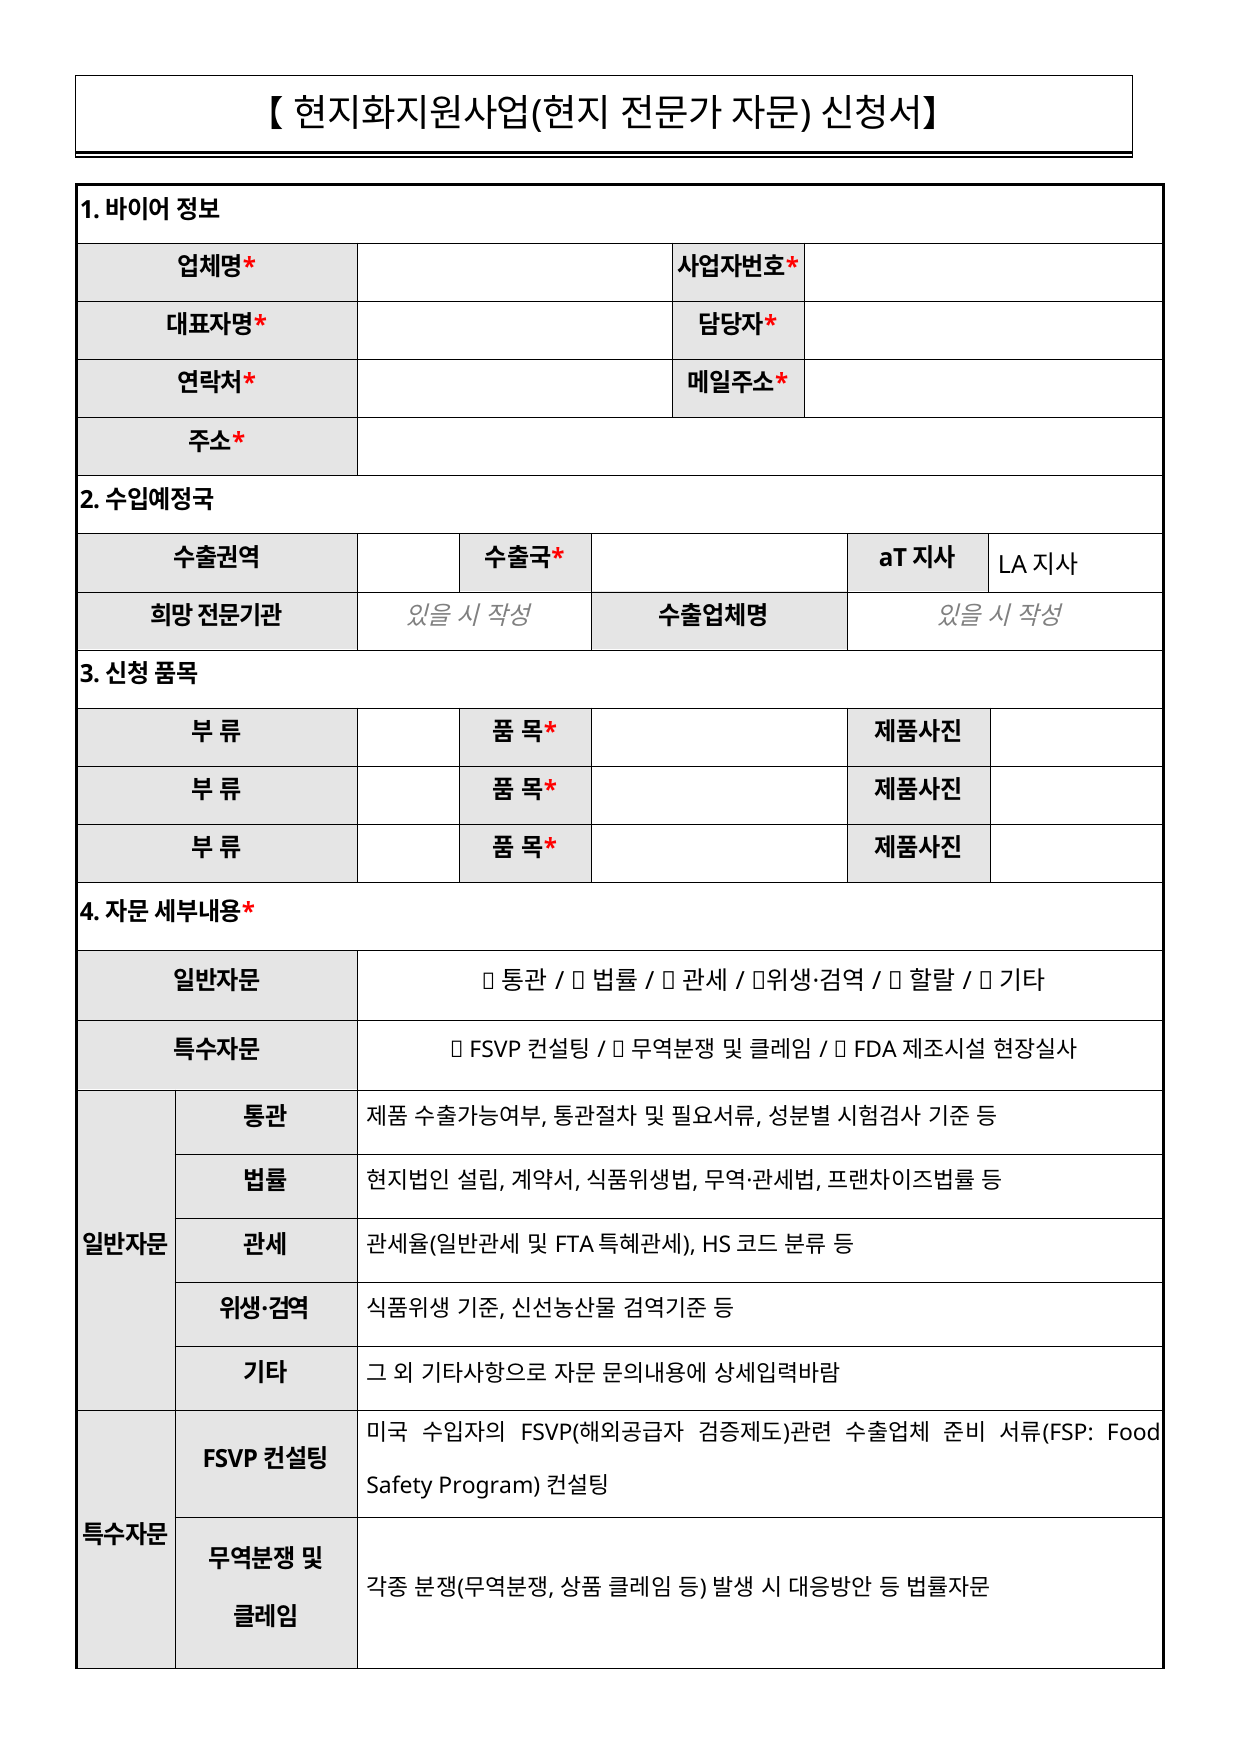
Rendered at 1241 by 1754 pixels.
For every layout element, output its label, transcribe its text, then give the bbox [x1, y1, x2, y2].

table_cell 대표자명* [78, 302, 357, 359]
table_cell 각종 분쟁(무역분쟁, 상품 클레임 등) 발생 시 대응방안 등 법률자문 [358, 1518, 1162, 1668]
table_cell 식품위생 기준, 신선농산물 검역기준 등 [358, 1283, 1162, 1346]
table_cell 위생·검역 [176, 1283, 357, 1346]
table_cell 통관 [176, 1091, 357, 1154]
table_cell LA지사 [989, 534, 1162, 591]
table_cell 제품사진 [848, 709, 990, 766]
table_cell [592, 767, 847, 824]
table_cell [592, 709, 847, 766]
table_cell 수출국* [460, 534, 591, 591]
table_cell 사업자번호* [673, 244, 804, 301]
table_cell [358, 302, 672, 359]
table_cell 3. 신청 품목 [78, 651, 1162, 708]
table_cell 관세율(일반관세 및 FTA특혜관세), HS코드 분류 등 [358, 1219, 1162, 1282]
table_cell [991, 767, 1162, 824]
table_cell 있을 시 작성 [358, 593, 591, 649]
table_cell 4. 자문 세부내용* [78, 883, 1162, 950]
table_cell 수출업체명 [592, 593, 847, 649]
table_header 1. 바이어 정보 [78, 186, 1162, 243]
table_cell [358, 709, 459, 766]
table_cell FSVP 컨설팅 [176, 1411, 357, 1517]
table_cell [358, 825, 459, 882]
table_cell 그 외 기타사항으로 자문 문의내용에 상세입력바람 [358, 1347, 1162, 1410]
table_cell 특수자문 [78, 1411, 175, 1668]
table_cell  FSVP 컨설팅 /  무역분쟁 및 클레임 /  FDA 제조시설 현장실사 [358, 1021, 1162, 1089]
table_cell 기타 [176, 1347, 357, 1410]
table_cell 담당자* [673, 302, 804, 359]
table_cell 관세 [176, 1219, 357, 1282]
table_cell 업체명* [78, 244, 357, 301]
table_cell 일반자문 [78, 951, 357, 1020]
table_cell 있을 시 작성 [848, 593, 1162, 649]
table_cell [358, 767, 459, 824]
table_cell [358, 244, 672, 301]
table_cell 제품사진 [848, 767, 990, 824]
table_cell 특수자문 [78, 1021, 357, 1089]
table_cell [358, 360, 672, 417]
table_cell 주소* [78, 418, 357, 475]
table_cell 일반자문 [78, 1091, 175, 1410]
table_cell aT지사 [848, 534, 988, 591]
table_cell 희망 전문기관 [78, 593, 357, 649]
table_cell [991, 709, 1162, 766]
table_cell 2. 수입예정국 [78, 476, 1162, 533]
table_cell 현지법인 설립, 계약서, 식품위생법, 무역·관세법, 프랜차이즈법률 등 [358, 1155, 1162, 1218]
table_cell [991, 825, 1162, 882]
table_cell 무역분쟁 및 클레임 [176, 1518, 357, 1668]
table_cell 부 류 [78, 709, 357, 766]
table_cell 미국 수입자의 FSVP(해외공급자 검증제도)관련 수출업체 준비 서류(FSP: Food Safety Program) 컨설팅 [358, 1411, 1162, 1517]
table_cell 제품 수출가능여부, 통관절차 및 필요서류, 성분별 시험검사 기준 등 [358, 1091, 1162, 1154]
table_cell [592, 534, 847, 591]
table_cell [358, 534, 459, 591]
table_cell [358, 418, 1162, 475]
table_cell 품 목* [460, 825, 591, 882]
table_header 【 현지화지원사업(현지 전문가 자문) 신청서】 [76, 76, 1132, 151]
table_cell 수출권역 [78, 534, 357, 591]
table_cell 품 목* [460, 709, 591, 766]
table_cell [592, 825, 847, 882]
table_cell  통관 /  법률 /  관세 / 위생·검역 /  할랄 /  기타 [358, 951, 1162, 1020]
table_cell 품 목* [460, 767, 591, 824]
table_cell [805, 360, 1162, 417]
table_cell 부 류 [78, 825, 357, 882]
table_cell 연락처* [78, 360, 357, 417]
table_cell [805, 302, 1162, 359]
table_cell 메일주소* [673, 360, 804, 417]
table_cell [805, 244, 1162, 301]
table_cell 부 류 [78, 767, 357, 824]
table_cell 제품사진 [848, 825, 990, 882]
table_cell 법률 [176, 1155, 357, 1218]
